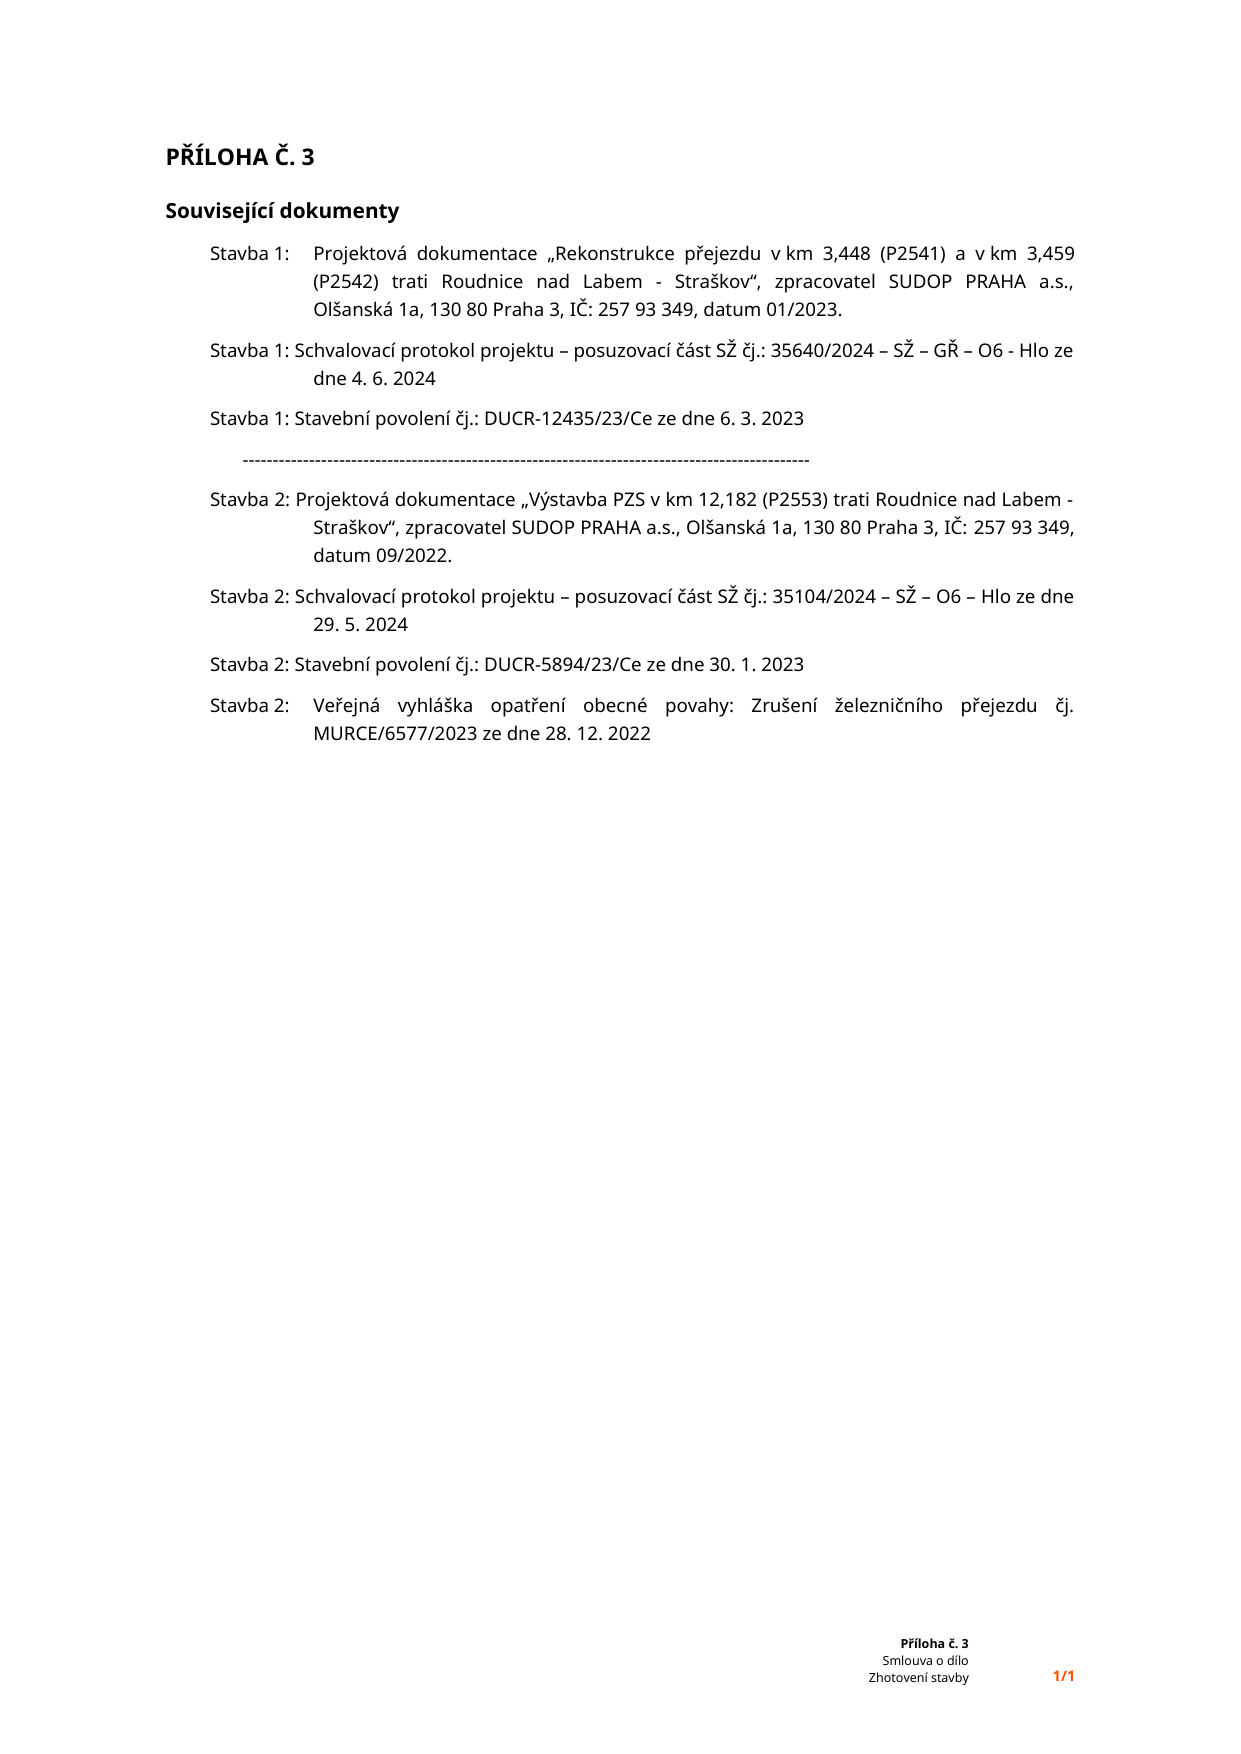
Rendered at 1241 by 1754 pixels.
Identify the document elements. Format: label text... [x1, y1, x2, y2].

list Stavba 2: Projektová dokumentace „Výstavba PZS v km 12,182 (P2553) trati Roudnice nad Labem - Straškov“, zpracovatel SUDOP PRAHA a.s., Olšanská 1a, 130 80 Praha 3, IČ: 257 93 349, datum 09/2022. [210, 486, 1075, 568]
list Stavba 2: Stavební povolení čj.: DUCR-5894/23/Ce ze dne 30. 1. 2023 [210, 652, 1075, 677]
list Stavba 2: Schvalovací protokol projektu – posuzovací část SŽ čj.: 35104/2024 – SŽ – O6 – Hlo ze dne 29. 5. 2024 [210, 583, 1075, 637]
text Příloha č. 3 [165, 141, 1075, 173]
list Stavba 1: Schvalovací protokol projektu – posuzovací část SŽ čj.: 35640/2024 – SŽ – GŘ – O6 - Hlo ze dne 4. 6. 2024 [210, 337, 1075, 390]
list Stavba 2: Veřejná vyhláška opatření obecné povahy: Zrušení železničního přejezdu čj. MURCE/6577/2023 ze dne 28. 12. 2022 [210, 692, 1075, 746]
list ---------------------------------------------------------------------------------------------- [242, 446, 1075, 471]
text Související dokumenty [165, 197, 1075, 225]
list Stavba 1: Stavební povolení čj.: DUCR-12435/23/Ce ze dne 6. 3. 2023 [210, 405, 1075, 431]
list Stavba 1: Projektová dokumentace „Rekonstrukce přejezdu v km 3,448 (P2541) a v km 3,459 (P2542) trati Roudnice nad Labem - Straškov“, zpracovatel SUDOP PRAHA a.s., Olšanská 1a, 130 80 Praha 3, IČ: 257 93 349, datum 01/2023. [210, 240, 1075, 322]
